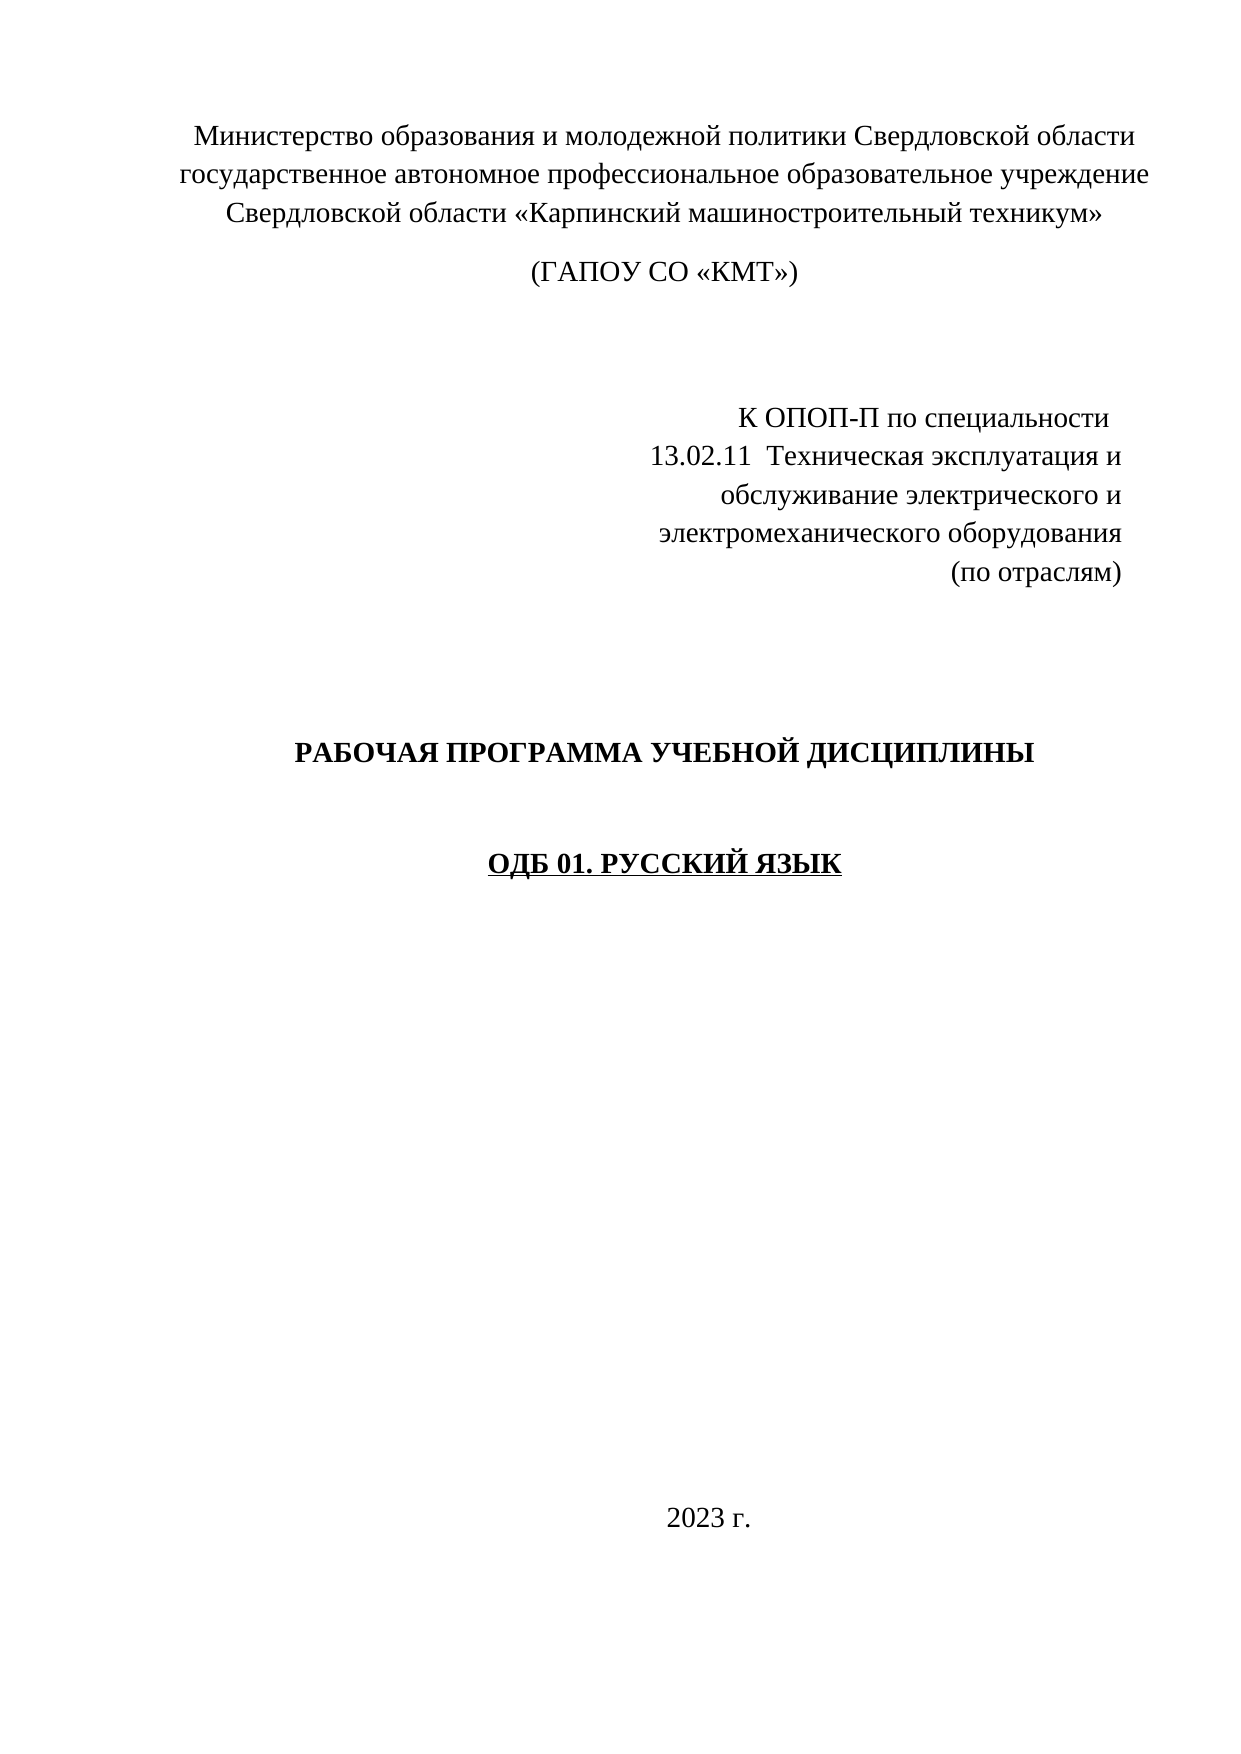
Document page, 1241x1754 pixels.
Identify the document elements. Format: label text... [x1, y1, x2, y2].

text Рабочая ПРОГРАММа УЧЕБНОй дисциплины [177, 735, 1152, 769]
text ОДБ 01. РУССКИЙ ЯЗЫК [177, 846, 1152, 879]
text (ГАПОУ СО «КМТ») [177, 254, 1152, 288]
text Министерство образования и молодежной политики Свердловской области государственное автономное профессиональное образовательное учреждение Свердловской области «Карпинский машиностроительный техникум» [177, 118, 1152, 229]
text 2023 г. [177, 1500, 1152, 1533]
table_header К ОПОП-П по специальности 13.02.11 Техническая эксплуатация и обслуживание электрического и электромеханического оборудования (по отраслям) [587, 361, 1133, 628]
